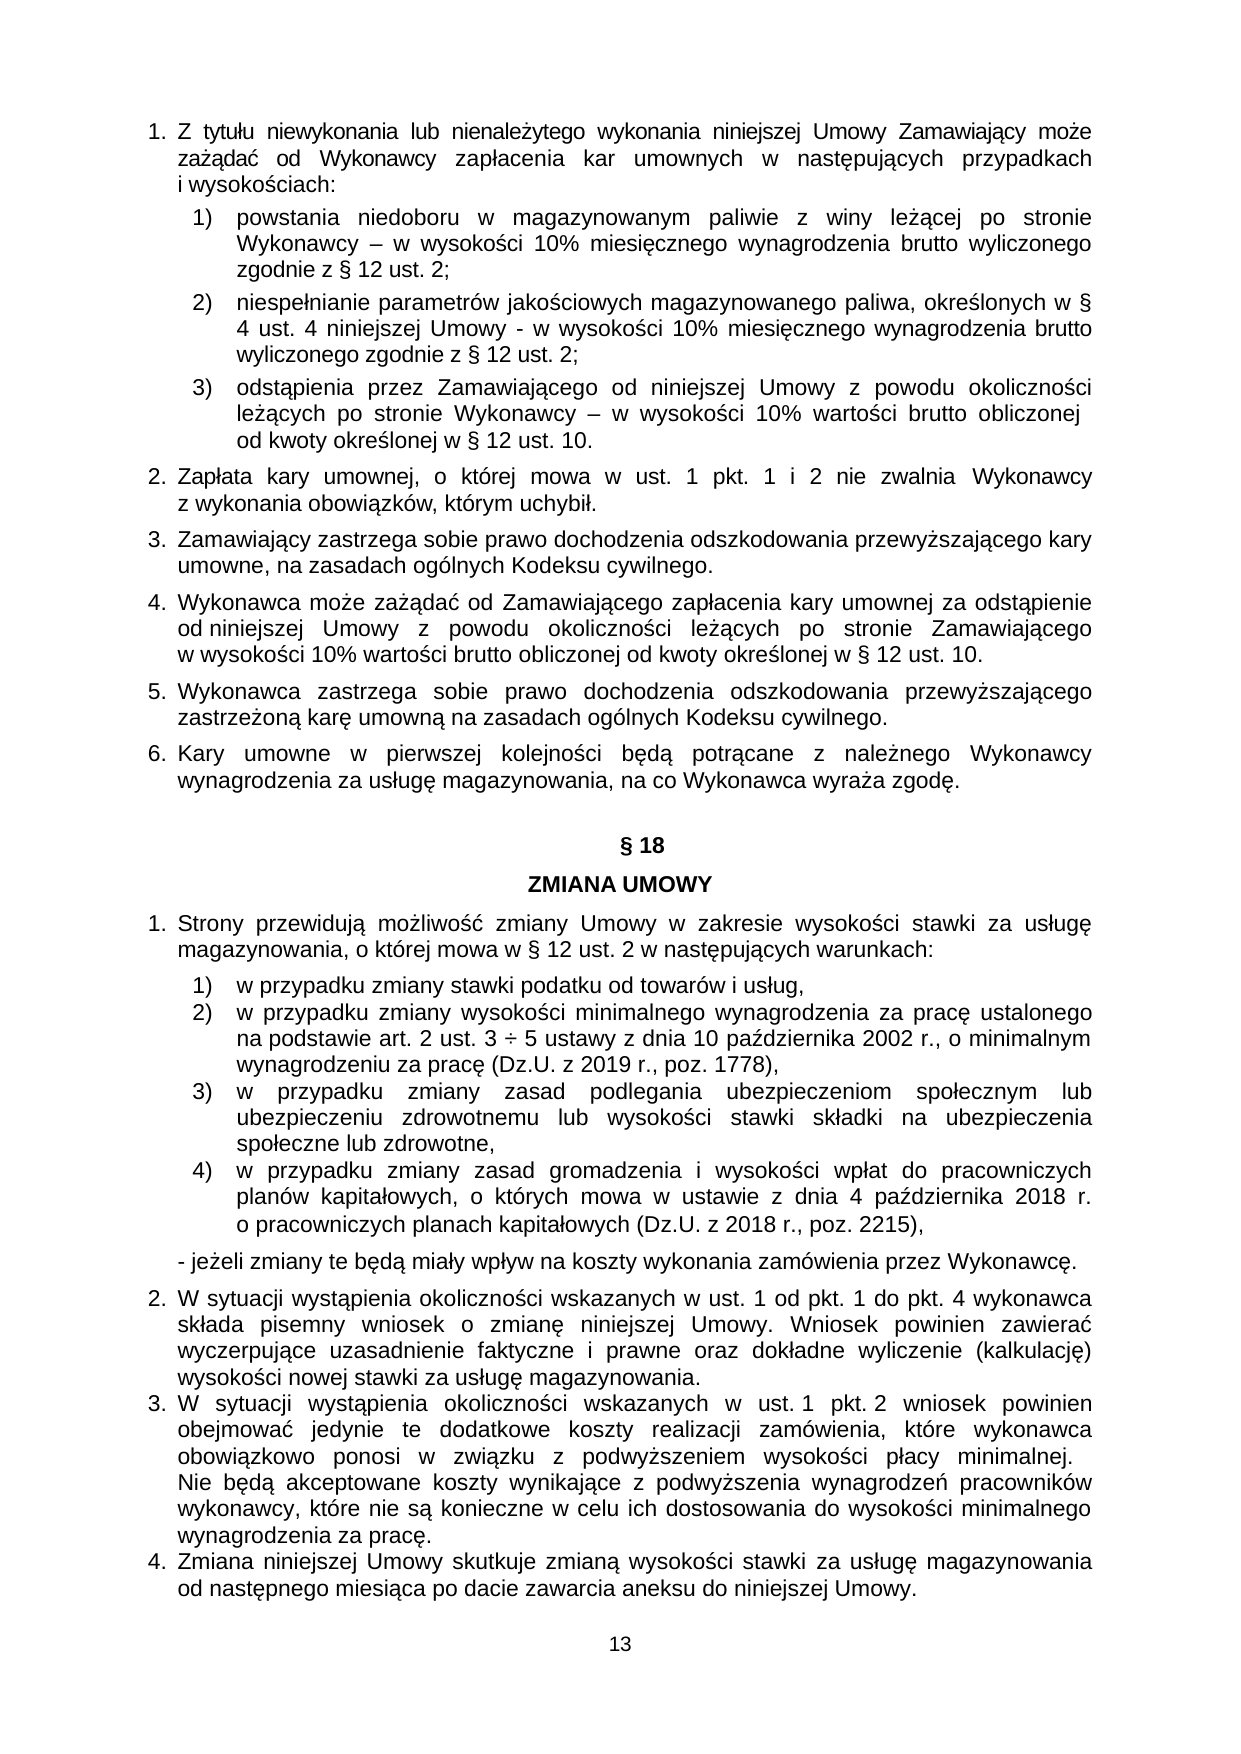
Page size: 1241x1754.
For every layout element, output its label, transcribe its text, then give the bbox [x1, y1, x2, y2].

list Zamawiający zastrzega sobie prawo dochodzenia odszkodowania przewyższającego kary umowne, na zasadach ogólnych Kodeksu cywilnego. [148, 526, 1092, 578]
list Strony przewidują możliwość zmiany Umowy w zakresie wysokości stawki za usługę magazynowania, o której mowa w § 12 ust. 2 w następujących warunkach: [148, 909, 1092, 962]
list W sytuacji wystąpienia okoliczności wskazanych w ust. 1 pkt. 2 wniosek powinien obejmować jedynie te dodatkowe koszty realizacji zamówienia, które wykonawca obowiązkowo ponosi w związku z podwyższeniem wysokości płacy minimalnej. Nie będą akceptowane koszty wynikające z podwyższenia wynagrodzeń pracowników wykonawcy, które nie są konieczne w celu ich dostosowania do wysokości minimalnego wynagrodzenia za pracę. [148, 1390, 1092, 1548]
list powstania niedoboru w magazynowanym paliwie z winy leżącej po stronie Wykonawcy – w wysokości 10% miesięcznego wynagrodzenia brutto wyliczonego zgodnie z § 12 ust. 2; [192, 203, 1092, 282]
text § 18 [148, 806, 1092, 858]
list W sytuacji wystąpienia okoliczności wskazanych w ust. 1 od pkt. 1 do pkt. 4 wykonawca składa pisemny wniosek o zmianę niniejszej Umowy. Wniosek powinien zawierać wyczerpujące uzasadnienie faktyczne i prawne oraz dokładne wyliczenie (kalkulację) wysokości nowej stawki za usługę magazynowania. [148, 1284, 1092, 1390]
list Zapłata kary umownej, o której mowa w ust. 1 pkt. 1 i 2 nie zwalnia Wykonawcy z wykonania obowiązków, którym uchybił. [148, 463, 1092, 516]
list odstąpienia przez Zamawiającego od niniejszej Umowy z powodu okoliczności leżących po stronie Wykonawcy – w wysokości 10% wartości brutto obliczonej od kwoty określonej w § 12 ust. 10. [192, 374, 1092, 453]
list Zmiana niniejszej Umowy skutkuje zmianą wysokości stawki za usługę magazynowania od następnego miesiąca po dacie zawarcia aneksu do niniejszej Umowy. [148, 1548, 1092, 1601]
list Wykonawca zastrzega sobie prawo dochodzenia odszkodowania przewyższającego zastrzeżoną karę umowną na zasadach ogólnych Kodeksu cywilnego. [148, 678, 1092, 730]
list w przypadku zmiany zasad podlegania ubezpieczeniom społecznym lub ubezpieczeniu zdrowotnemu lub wysokości stawki składki na ubezpieczenia społeczne lub zdrowotne, [192, 1078, 1092, 1157]
list w przypadku zmiany wysokości minimalnego wynagrodzenia za pracę ustalonego na podstawie art. 2 ust. 3 ÷ 5 ustawy z dnia 10 października 2002 r., o minimalnym wynagrodzeniu za pracę (Dz.U. z 2019 r., poz. 1778), [192, 999, 1092, 1078]
list Z tytułu niewykonania lub nienależytego wykonania niniejszej Umowy Zamawiający może zażądać od Wykonawcy zapłacenia kar umownych w następujących przypadkach i wysokościach: [148, 118, 1092, 197]
list Wykonawca może zażądać od Zamawiającego zapłacenia kary umownej za odstąpienie od niniejszej Umowy z powodu okoliczności leżących po stronie Zamawiającego w wysokości 10% wartości brutto obliczonej od kwoty określonej w § 12 ust. 10. [148, 588, 1092, 668]
list Kary umowne w pierwszej kolejności będą potrącane z należnego Wykonawcy wynagrodzenia za usługę magazynowania, na co Wykonawca wyraża zgodę. [148, 740, 1092, 793]
list niespełnianie parametrów jakościowych magazynowanego paliwa, określonych w § 4 ust. 4 niniejszej Umowy - w wysokości 10% miesięcznego wynagrodzenia brutto wyliczonego zgodnie z § 12 ust. 2; [192, 289, 1092, 368]
text - jeżeli zmiany te będą miały wpływ na koszty wykonania zamówienia przez Wykonawcę. [177, 1248, 1092, 1274]
text ZMIANA UMOWY [148, 871, 1092, 897]
list w przypadku zmiany zasad gromadzenia i wysokości wpłat do pracowniczych planów kapitałowych, o których mowa w ustawie z dnia 4 października 2018 r. o pracowniczych planach kapitałowych (Dz.U. z 2018 r., poz. 2215), [192, 1157, 1092, 1238]
list w przypadku zmiany stawki podatku od towarów i usług, [192, 972, 1092, 999]
